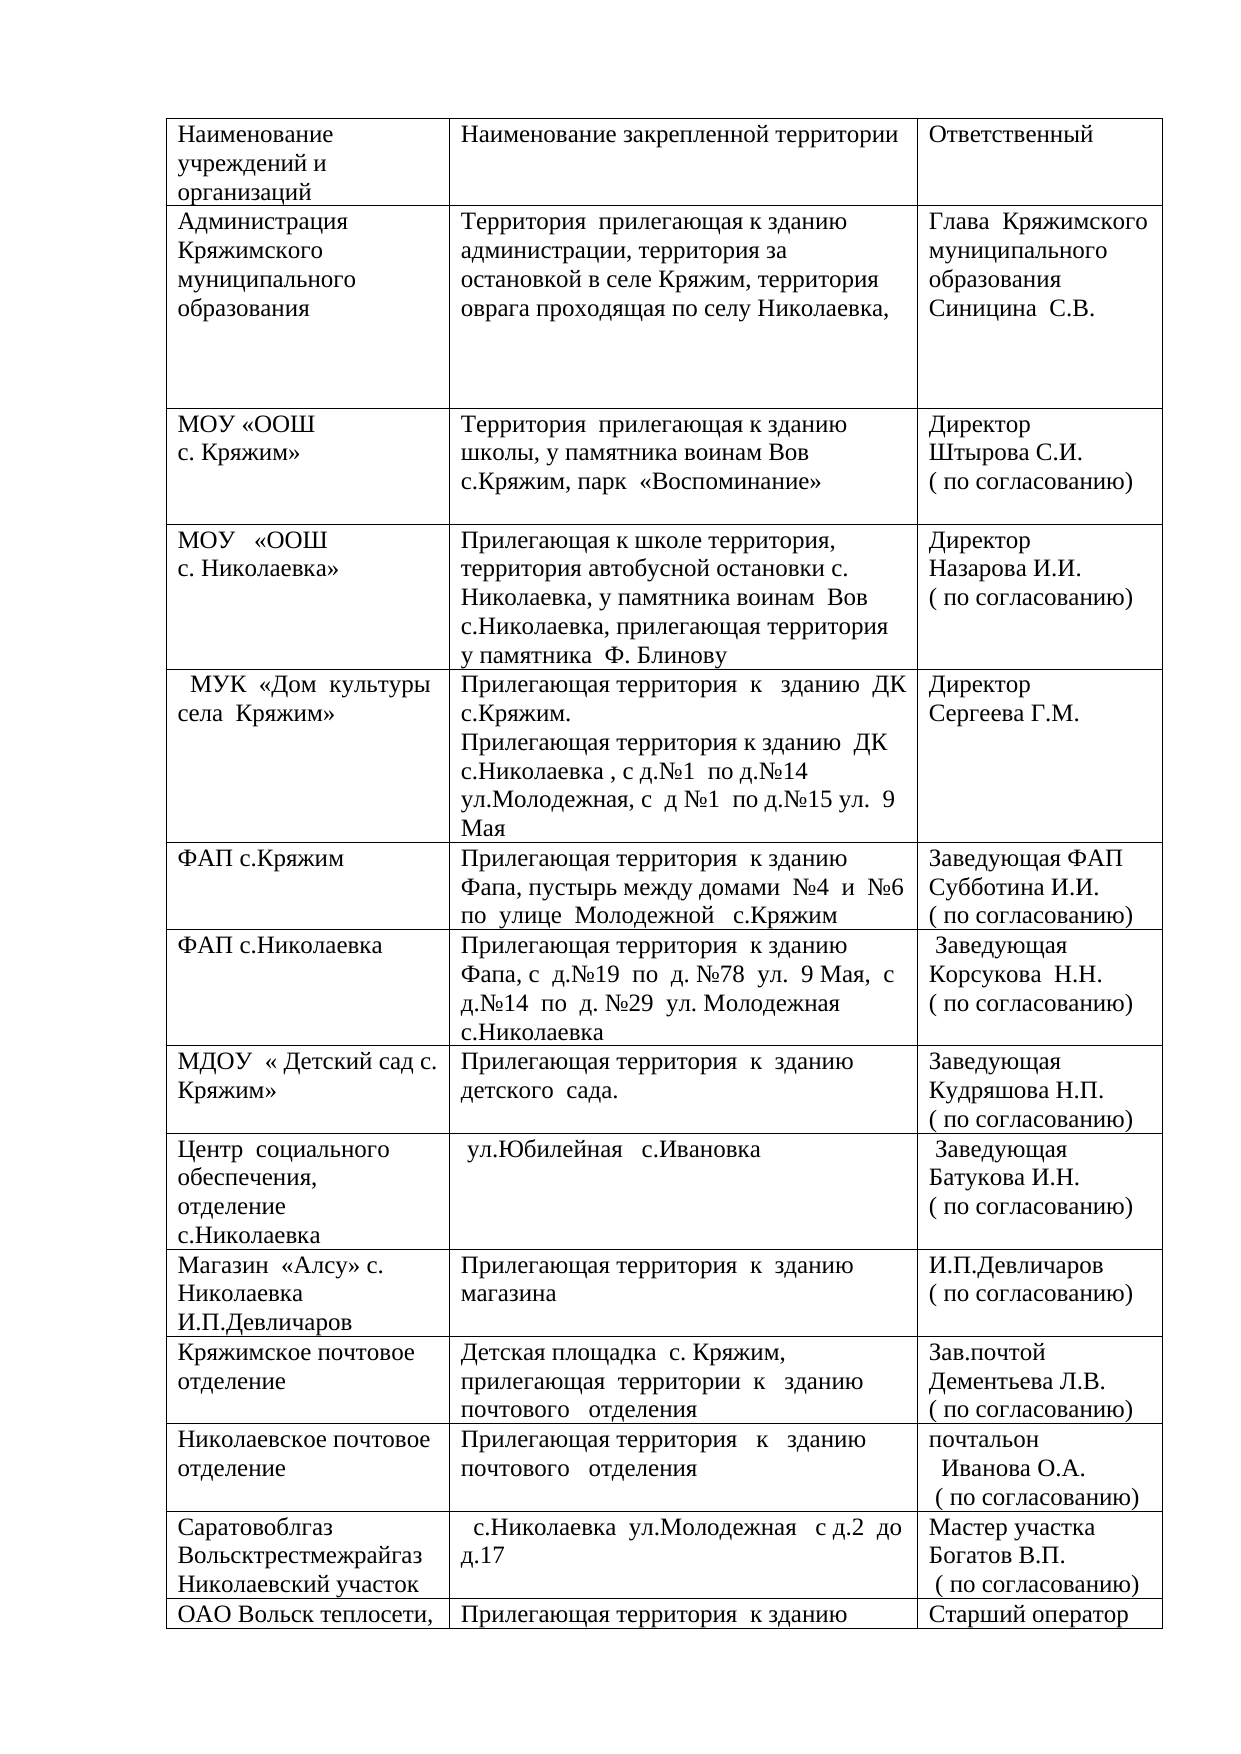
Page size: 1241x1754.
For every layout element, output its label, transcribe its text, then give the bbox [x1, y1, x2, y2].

table_cell Прилегающая территория к зданию детского сада. [450, 1046, 917, 1133]
table_cell Прилегающая территория к зданию Фапа, пустырь между домами №4 и №6 по улице Молодежной с.Кряжим [450, 843, 917, 929]
table_cell МОУ «ООШ с. Кряжим» [167, 409, 449, 524]
table_cell Прилегающая территория к зданию почтового отделения [450, 1424, 917, 1511]
table_cell Глава Кряжимского муниципального образования Синицина С.В. [918, 206, 1162, 408]
table_cell Администрация Кряжимского муниципального образования [167, 206, 449, 408]
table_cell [918, 1599, 1162, 1628]
table_cell Директор Штырова С.И. ( по согласованию) [918, 409, 1162, 524]
table_cell И.П.Девличаров ( по согласованию) [918, 1250, 1162, 1336]
table_cell Прилегающая территория к зданию Фапа, с д.№19 по д. №78 ул. 9 Мая, с д.№14 по д. №29 ул. Молодежная с.Николаевка [450, 930, 917, 1045]
table_header Наименование закрепленной территории [450, 119, 917, 205]
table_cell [167, 1599, 449, 1628]
table_cell Саратовоблгаз Вольсктрестмежрайгаз Николаевский участок [167, 1512, 449, 1598]
table_cell МДОУ « Детский сад с. Кряжим» [167, 1046, 449, 1133]
table_cell Центр социального обеспечения, отделение с.Николаевка [167, 1134, 449, 1249]
table_cell почтальон Иванова О.А. ( по согласованию) [918, 1424, 1162, 1511]
table_header Ответственный [918, 119, 1162, 205]
table_cell ул.Юбилейная с.Ивановка [450, 1134, 917, 1249]
table_cell с.Николаевка ул.Молодежная с д.2 до д.17 [450, 1512, 917, 1598]
table_header Наименование учреждений и организаций [167, 119, 449, 205]
table_cell Территория прилегающая к зданию школы, у памятника воинам Вов с.Кряжим, парк «Воспоминание» [450, 409, 917, 524]
table_cell Детская площадка с. Кряжим, прилегающая территории к зданию почтового отделения [450, 1337, 917, 1423]
table_cell Заведующая Кудряшова Н.П. ( по согласованию) [918, 1046, 1162, 1133]
table_cell Зав.почтой Дементьева Л.В. ( по согласованию) [918, 1337, 1162, 1423]
table_cell Прилегающая территория к зданию магазина [450, 1250, 917, 1336]
table_cell Прилегающая к школе территория, территория автобусной остановки с. Николаевка, у памятника воинам Вов с.Николаевка, прилегающая территория у памятника Ф. Блинову [450, 525, 917, 668]
table_cell Заведующая Корсукова Н.Н. ( по согласованию) [918, 930, 1162, 1045]
table_cell Прилегающая территория к зданию ДК с.Кряжим. Прилегающая территория к зданию ДК с.Николаевка , с д.№1 по д.№14 ул.Молодежная, с д №1 по д.№15 ул. 9 Мая [450, 670, 917, 842]
table_cell МУК «Дом культуры села Кряжим» [167, 670, 449, 842]
table_cell Заведующая ФАП Субботина И.И. ( по согласованию) [918, 843, 1162, 929]
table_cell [450, 1599, 917, 1628]
table_cell Заведующая Батукова И.Н. ( по согласованию) [918, 1134, 1162, 1249]
table_cell Директор Назарова И.И. ( по согласованию) [918, 525, 1162, 668]
table_cell Магазин «Алсу» с. Николаевка И.П.Девличаров [167, 1250, 449, 1336]
table_cell Мастер участка Богатов В.П. ( по согласованию) [918, 1512, 1162, 1598]
table_cell Николаевское почтовое отделение [167, 1424, 449, 1511]
table_cell МОУ «ООШ с. Николаевка» [167, 525, 449, 668]
table_cell ФАП с.Кряжим [167, 843, 449, 929]
table_cell Кряжимское почтовое отделение [167, 1337, 449, 1423]
table_cell Директор Сергеева Г.М. [918, 670, 1162, 842]
table_cell Территория прилегающая к зданию администрации, территория за остановкой в селе Кряжим, территория оврага проходящая по селу Николаевка, [450, 206, 917, 408]
table_cell ФАП с.Николаевка [167, 930, 449, 1045]
